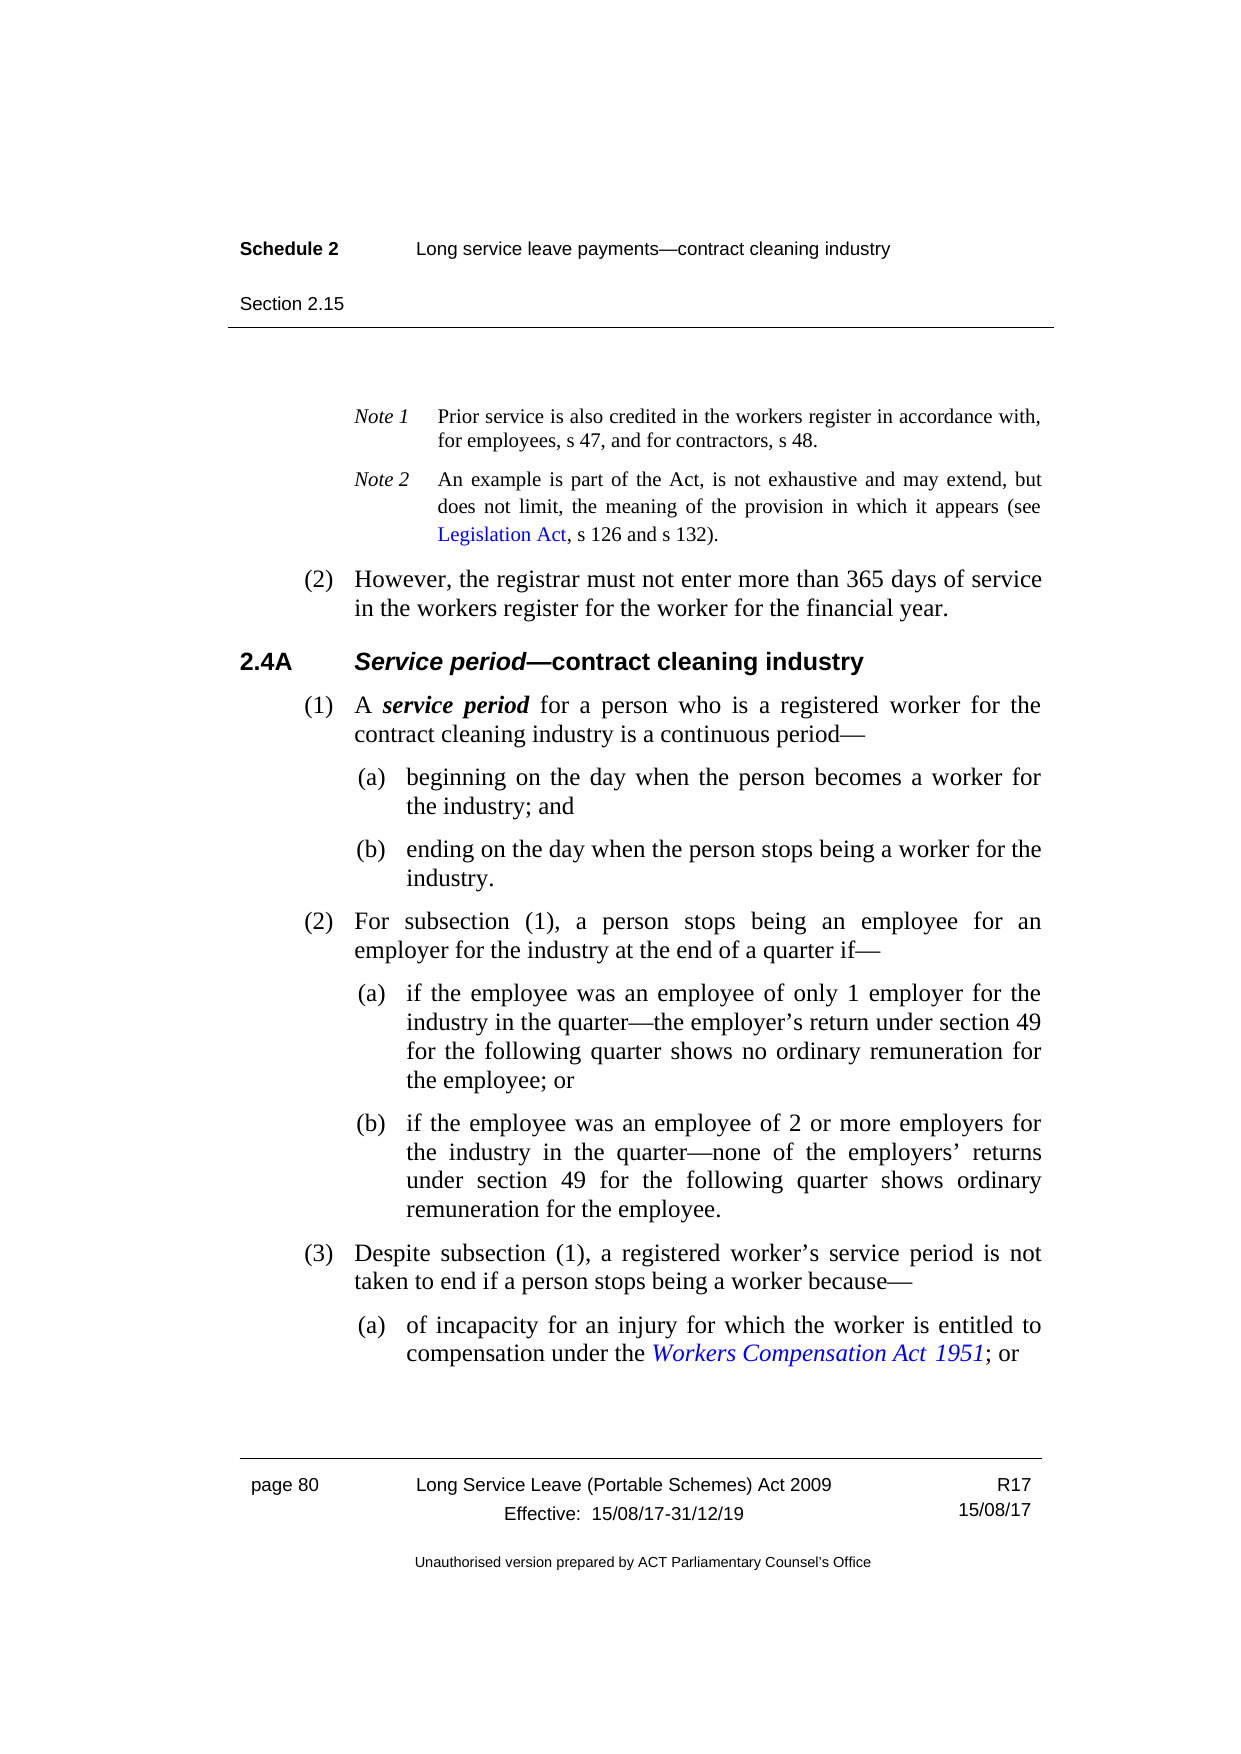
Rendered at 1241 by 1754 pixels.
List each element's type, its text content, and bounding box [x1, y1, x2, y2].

text (b) if the employee was an employee of 2 or more employers for the industry in the quarter—none of the employers’ returns under section 49 for the following quarter shows ordinary remuneration for the employee. [239, 1108, 1042, 1223]
text (b) ending on the day when the person stops being a worker for the industry. [239, 834, 1042, 892]
text (2) However, the registrar must not enter more than 365 days of service in the workers register for the worker for the financial year. [239, 564, 1042, 622]
text (2) For subsection (1), a person stops being an employee for an employer for the industry at the end of a quarter if— [239, 906, 1042, 964]
text (a) if the employee was an employee of only 1 employer for the industry in the quarter—the employer’s return under section 49 for the following quarter shows no ordinary remuneration for the employee; or [239, 978, 1042, 1093]
subtitle 2.4A Service period—contract cleaning industry [239, 647, 1042, 676]
text (a) of incapacity for an injury for which the worker is entitled to compensation under the Workers Compensation Act 1951; or [239, 1310, 1042, 1367]
text (a) beginning on the day when the person becomes a worker for the industry; and [239, 762, 1042, 820]
text (3) Despite subsection (1), a registered worker’s service period is not taken to end if a person stops being a worker because— [239, 1238, 1042, 1295]
text Note 2 An example is part of the Act, is not exhaustive and may extend, but does not limit, the meaning of the provision in which it appears (see Legislation Act, s 126 and s 132). [354, 467, 1042, 546]
text (1) A service period for a person who is a registered worker for the contract cleaning industry is a continuous period— [239, 690, 1042, 748]
text Note 1 Prior service is also credited in the workers register in accordance with, for employees, s 47, and for contractors, s 48. [354, 404, 1042, 452]
